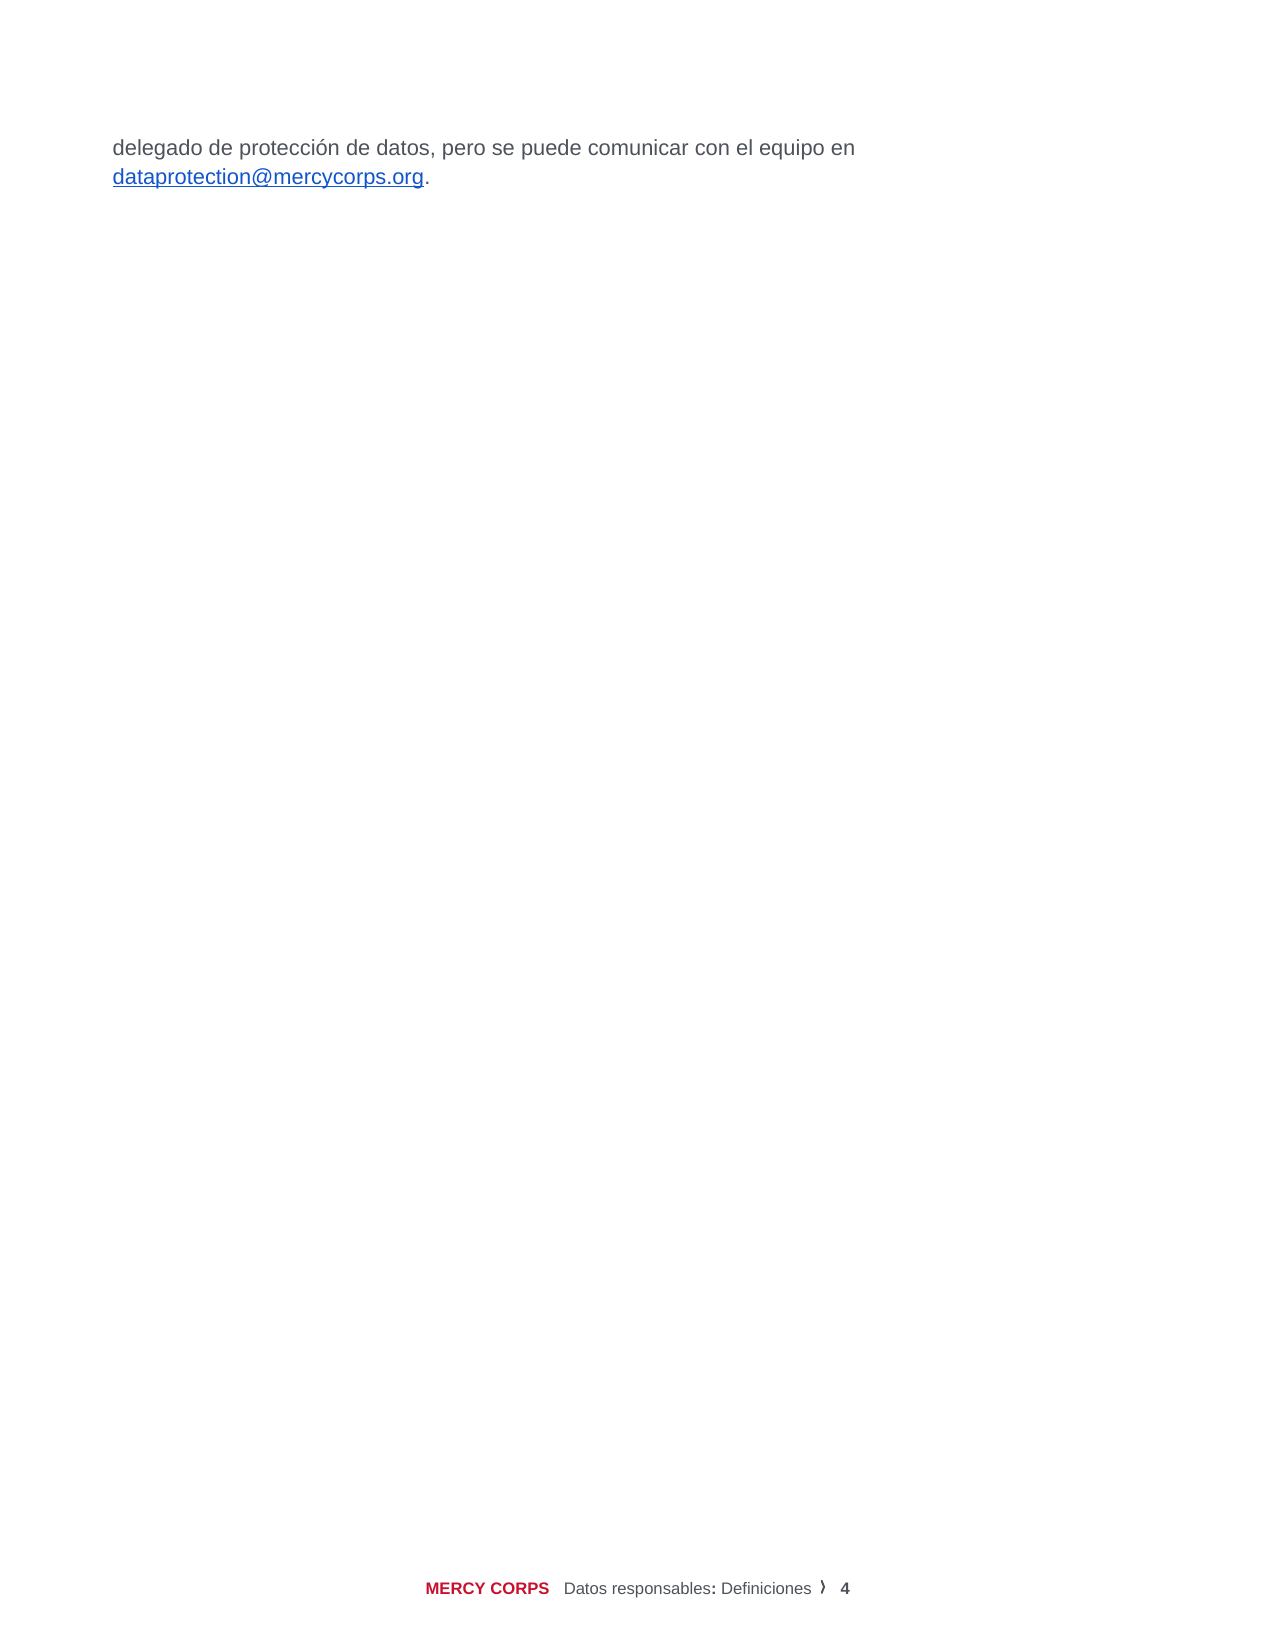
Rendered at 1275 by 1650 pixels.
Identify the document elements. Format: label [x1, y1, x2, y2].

picture [821, 1580, 827, 1594]
text [112, 135, 1162, 189]
